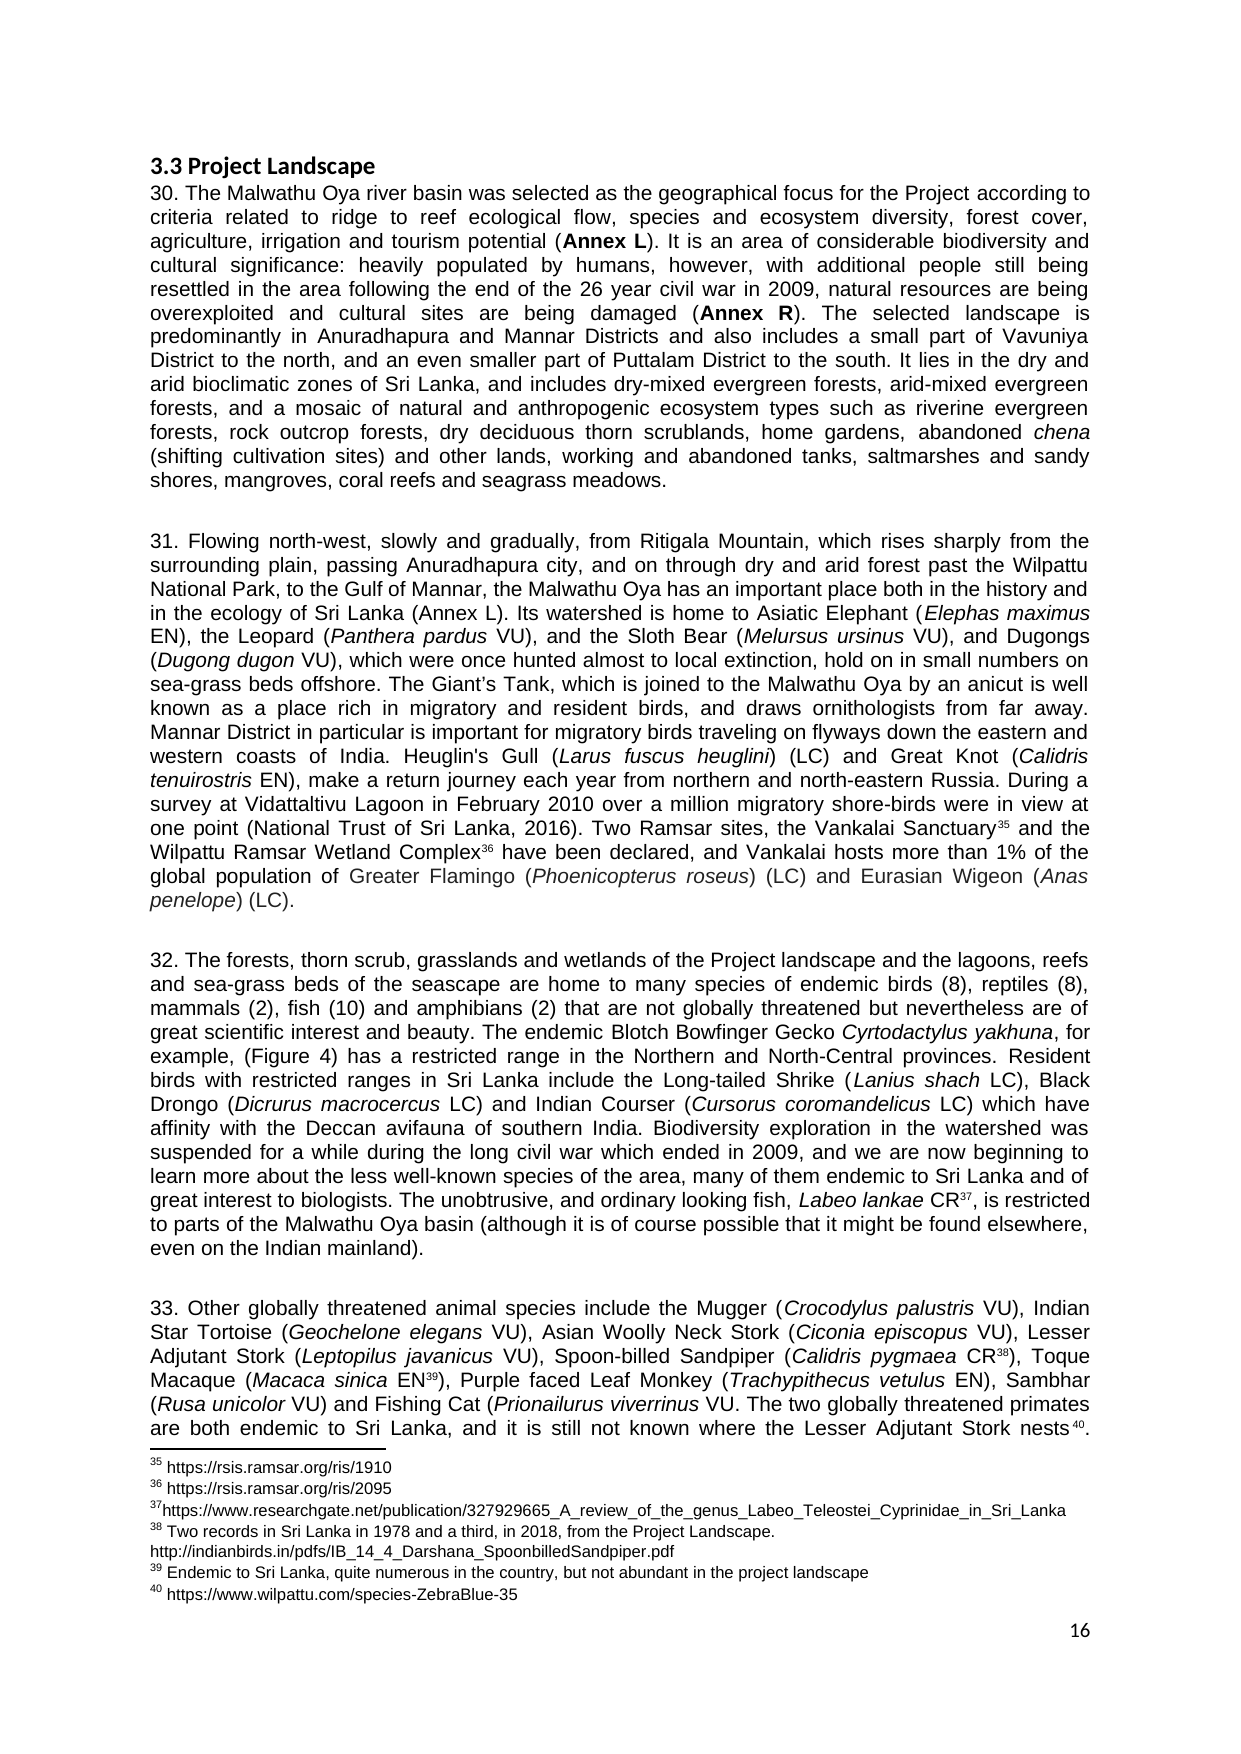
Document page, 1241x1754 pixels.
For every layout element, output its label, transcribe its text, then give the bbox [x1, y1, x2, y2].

subtitle 3.3 Project Landscape [150, 150, 1090, 181]
text 32. The forests, thorn scrub, grasslands and wetlands of the Project landscape and the lagoons, reefs and sea-grass beds of the seascape are home to many species of endemic birds (8), reptiles (8), mammals (2), fish (10) and amphibians (2) that are not globally threatened but nevertheless are of great scientific interest and beauty. The endemic Blotch Bowfinger Gecko Cyrtodactylus yakhuna, for example, (Figure 4) has a restricted range in the Northern and North-Central provinces. Resident birds with restricted ranges in Sri Lanka include the Long-tailed Shrike (Lanius shach LC), Black Drongo (Dicrurus macrocercus LC) and Indian Courser (Cursorus coromandelicus LC) which have affinity with the Deccan avifauna of southern India. Biodiversity exploration in the watershed was suspended for a while during the long civil war which ended in 2009, and we are now beginning to learn more about the less well-known species of the area, many of them endemic to Sri Lanka and of great interest to biologists. The unobtrusive, and ordinary looking fish, Labeo lankae CR, is restricted to parts of the Malwathu Oya basin (although it is of course possible that it might be found elsewhere, even on the Indian mainland). [150, 948, 1090, 1260]
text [150, 1296, 1090, 1440]
text 31. Flowing north-west, slowly and gradually, from Ritigala Mountain, which rises sharply from the surrounding plain, passing Anuradhapura city, and on through dry and arid forest past the Wilpattu National Park, to the Gulf of Mannar, the Malwathu Oya has an important place both in the history and in the ecology of Sri Lanka (Annex L). Its watershed is home to Asiatic Elephant (Elephas maximus EN), the Leopard (Panthera pardus VU), and the Sloth Bear (Melursus ursinus VU), and Dugongs (Dugong dugon VU), which were once hunted almost to local extinction, hold on in small numbers on sea-grass beds offshore. The Giant’s Tank, which is joined to the Malwathu Oya by an anicut is well known as a place rich in migratory and resident birds, and draws ornithologists from far away. Mannar District in particular is important for migratory birds traveling on flyways down the eastern and western coasts of India. Heuglin's Gull (Larus fuscus heuglini) (LC) and Great Knot (Calidris tenuirostris EN), make a return journey each year from northern and north-eastern Russia. During a survey at Vidattaltivu Lagoon in February 2010 over a million migratory shore-birds were in view at one point (National Trust of Sri Lanka, 2016). Two Ramsar sites, the Vankalai Sanctuary and the Wilpattu Ramsar Wetland Complex have been declared, and Vankalai hosts more than 1% of the global population of Greater Flamingo (Phoenicopterus roseus) (LC) and Eurasian Wigeon (Anas penelope) (LC). [150, 528, 1090, 912]
text 30. The Malwathu Oya river basin was selected as the geographical focus for the Project according to criteria related to ridge to reef ecological flow, species and ecosystem diversity, forest cover, agriculture, irrigation and tourism potential (Annex L). It is an area of considerable biodiversity and cultural significance: heavily populated by humans, however, with additional people still being resettled in the area following the end of the 26 year civil war in 2009, natural resources are being overexploited and cultural sites are being damaged (Annex R). The selected landscape is predominantly in Anuradhapura and Mannar Districts and also includes a small part of Vavuniya District to the north, and an even smaller part of Puttalam District to the south. It lies in the dry and arid bioclimatic zones of Sri Lanka, and includes dry-mixed evergreen forests, arid-mixed evergreen forests, and a mosaic of natural and anthropogenic ecosystem types such as riverine evergreen forests, rock outcrop forests, dry deciduous thorn scrublands, home gardens, abandoned chena (shifting cultivation sites) and other lands, working and abandoned tanks, saltmarshes and sandy shores, mangroves, coral reefs and seagrass meadows. [150, 181, 1090, 492]
